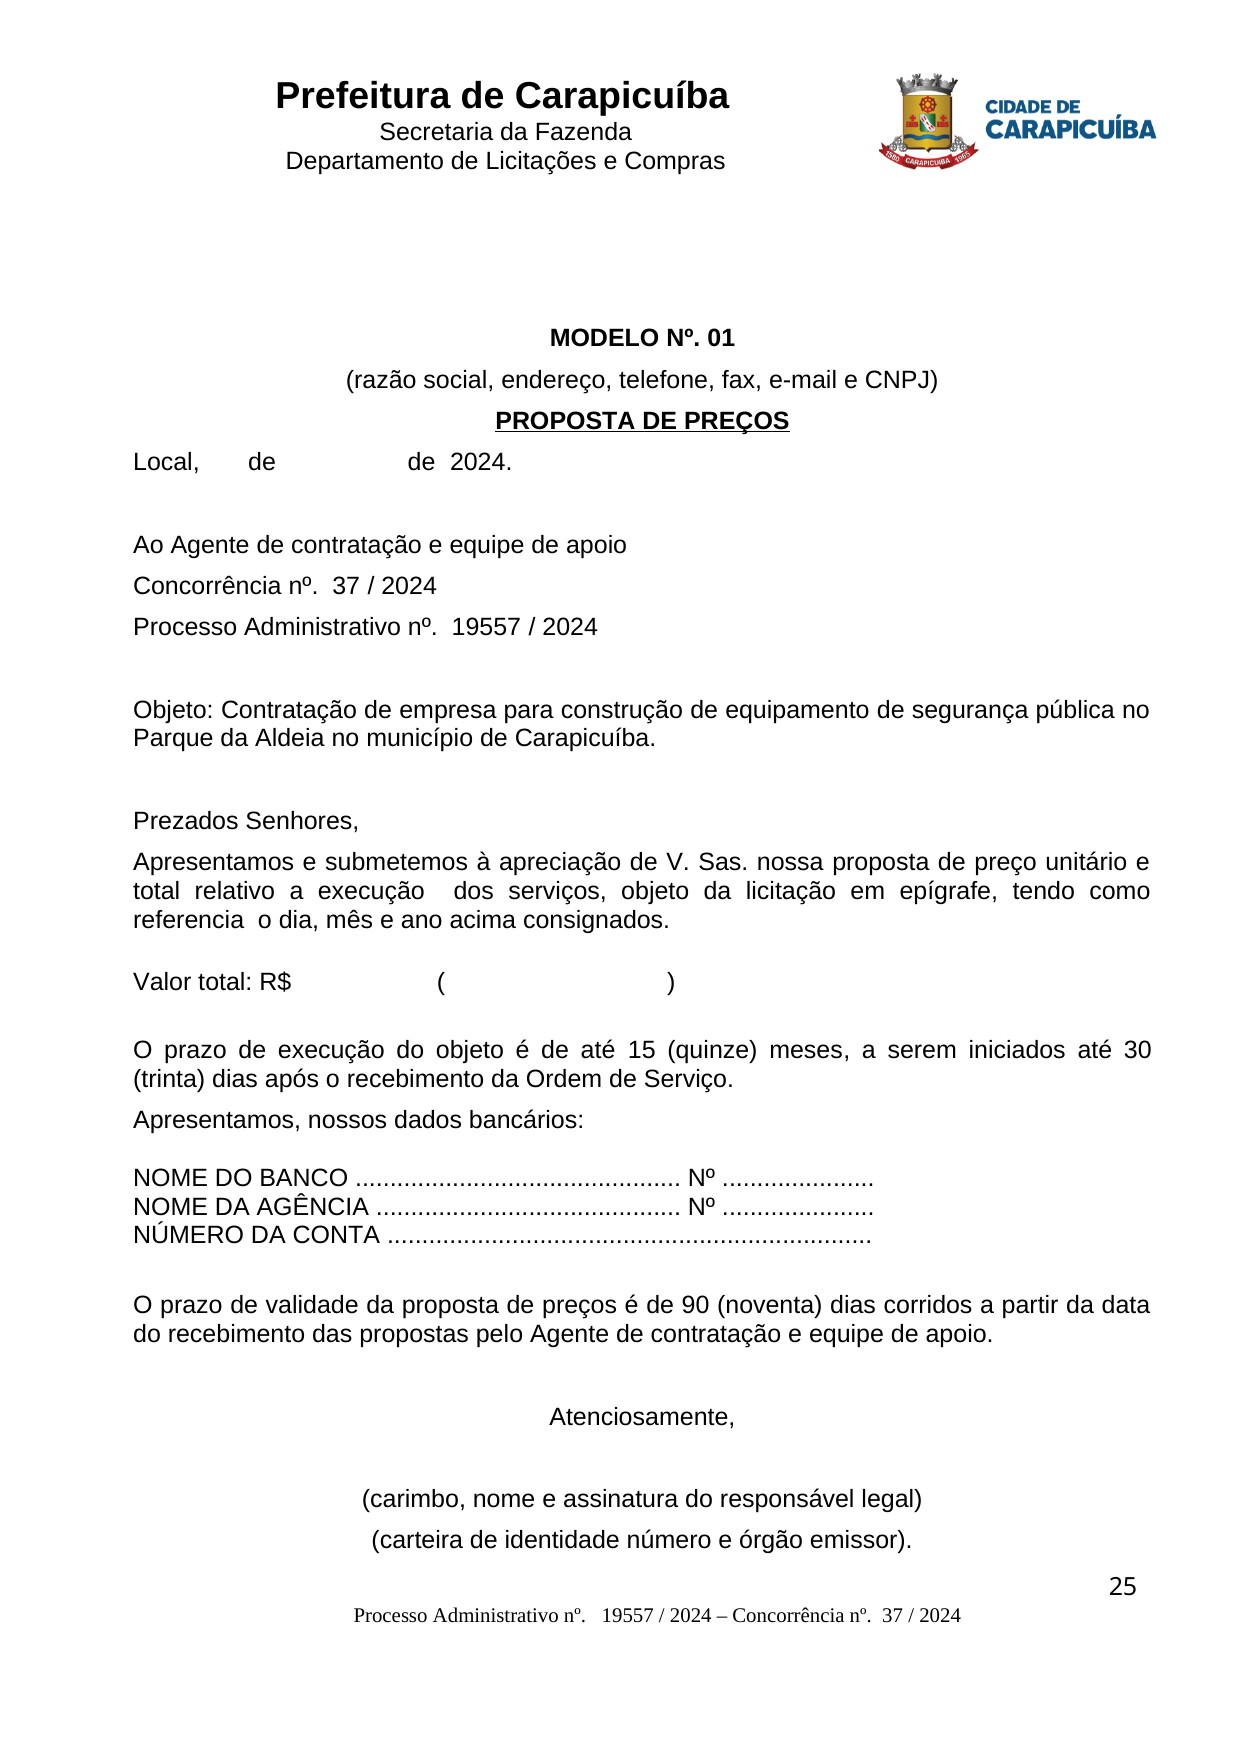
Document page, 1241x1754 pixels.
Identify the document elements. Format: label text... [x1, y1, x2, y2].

text Apresentamos, nossos dados bancários: [133, 1105, 1152, 1134]
text NÚMERO DA CONTA ...................................................................... [133, 1220, 1152, 1249]
text Atenciosamente, [133, 1402, 1152, 1430]
text Prezados Senhores, [133, 806, 1152, 835]
picture [877, 65, 1159, 172]
text O prazo de validade da proposta de preços é de 90 (noventa) dias corridos a partir da data do recebimento das propostas pelo Agente de contratação e equipe de apoio. [133, 1290, 1152, 1348]
text O prazo de execução do objeto é de até 15 (quinze) meses, a serem iniciados até 30 (trinta) dias após o recebimento da Ordem de Serviço. [133, 1035, 1152, 1093]
text (carteira de identidade número e órgão emissor). [133, 1525, 1152, 1554]
text Processo Administrativo nº. 19557 / 2024 [133, 612, 1152, 641]
text Local, de de 2024. [133, 447, 1152, 476]
text Valor total: R$ ( ) [133, 967, 1152, 996]
text NOME DA AGÊNCIA ............................................ Nº ...................... [133, 1192, 1152, 1220]
text Ao Agente de contratação e equipe de apoio [133, 530, 1152, 558]
text PROPOSTA DE PREÇOS [133, 406, 1152, 435]
text (razão social, endereço, telefone, fax, e-mail e CNPJ) [133, 365, 1152, 393]
text MODELO Nº. 01 [133, 323, 1152, 352]
text (carimbo, nome e assinatura do responsável legal) [133, 1484, 1152, 1513]
text NOME DO BANCO ............................................... Nº ...................... [133, 1163, 1152, 1192]
text Objeto: Contratação de empresa para construção de equipamento de segurança pública no Parque da Aldeia no município de Carapicuíba. [133, 695, 1152, 752]
list Apresentamos e submetemos à apreciação de V. Sas. nossa proposta de preço unitário e total relativo a execução dos serviços, objeto da licitação em epígrafe, tendo como referencia o dia, mês e ano acima consignados. [133, 847, 1152, 933]
text Concorrência nº. 37 / 2024 [133, 571, 1152, 600]
